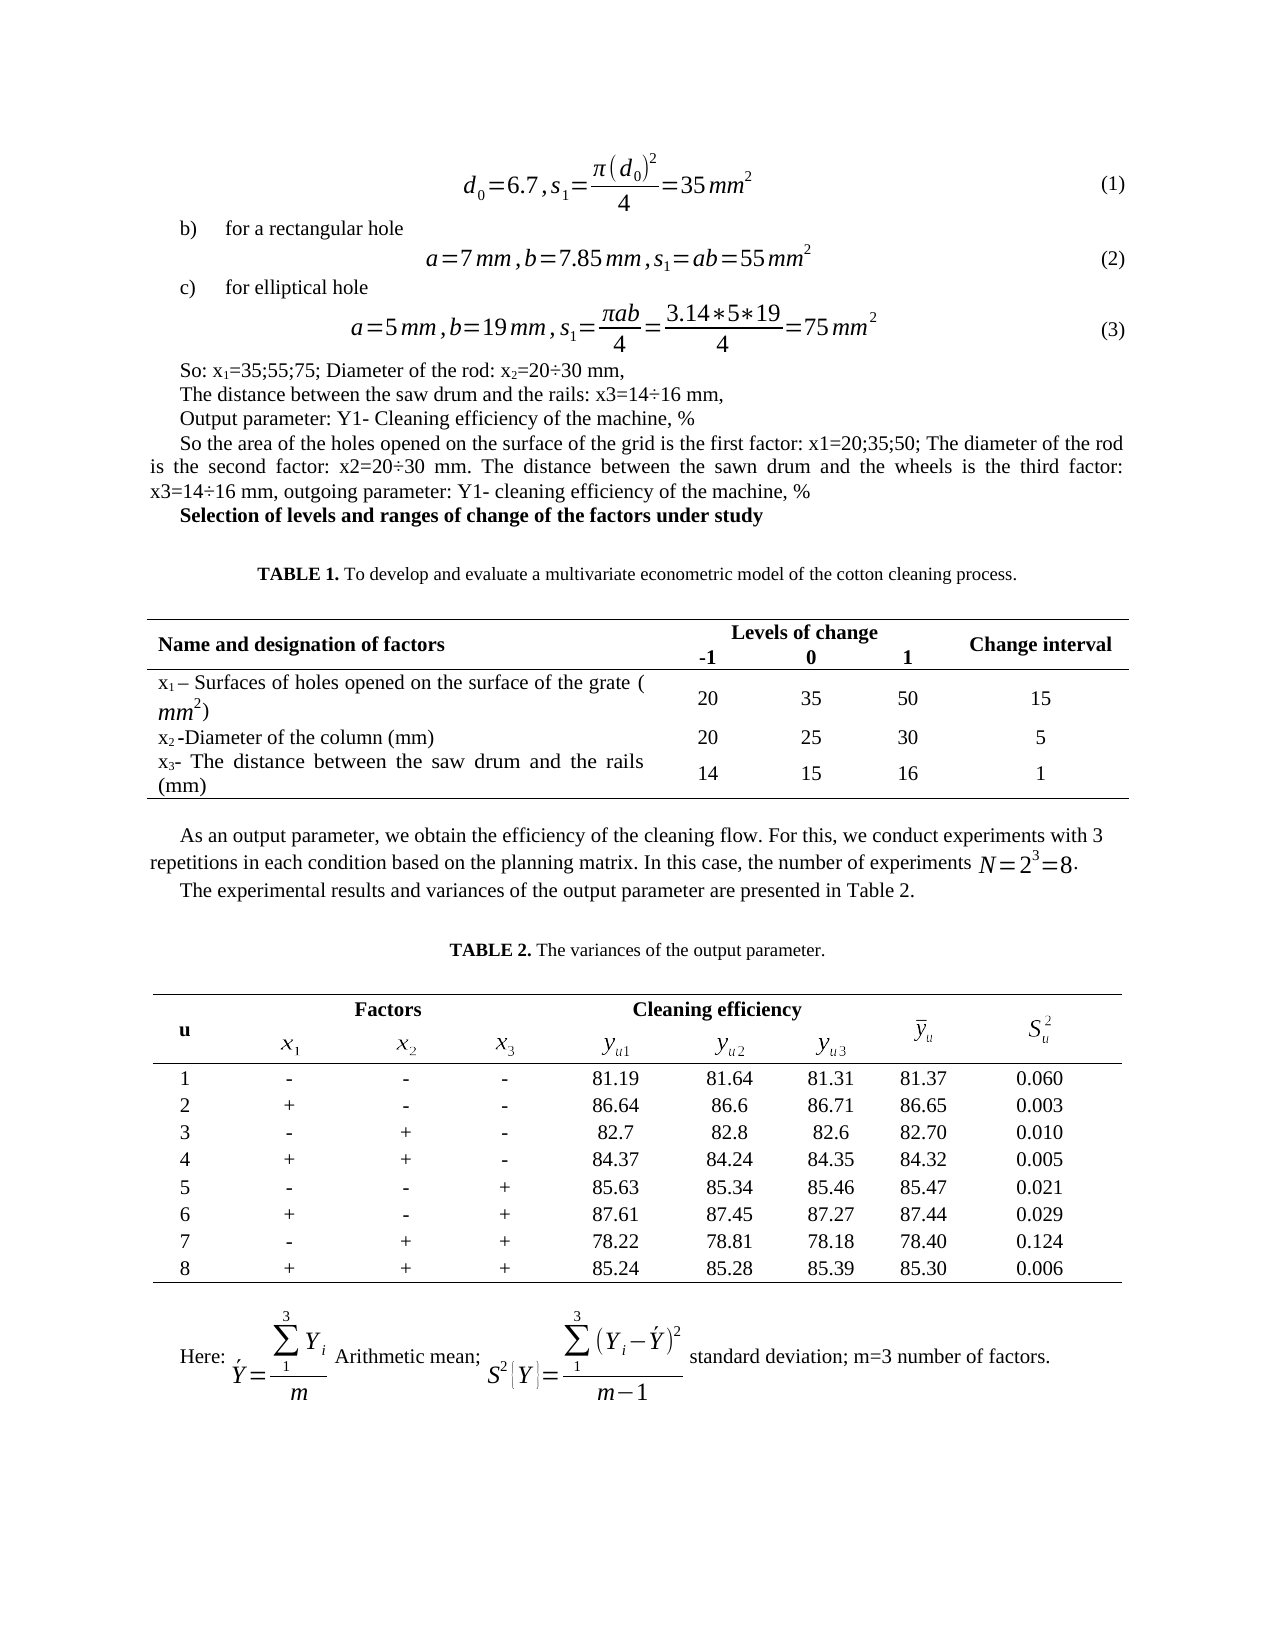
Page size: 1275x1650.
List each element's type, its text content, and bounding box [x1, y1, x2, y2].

table_cell - [232, 1119, 361, 1146]
table_cell 20 [656, 725, 759, 749]
table_cell 86.71 [787, 1091, 890, 1119]
table_cell 78.40 [890, 1228, 972, 1254]
table_cell 87.44 [890, 1200, 972, 1227]
table_cell 0.003 [972, 1091, 1122, 1119]
text (1) [412, 150, 1125, 216]
table_cell + [361, 1146, 465, 1173]
table_cell 78.22 [559, 1228, 687, 1254]
table_header Factors [232, 995, 559, 1022]
table_cell x3- The distance between the saw drum and the rails (mm) [147, 749, 656, 797]
table_cell 0.060 [972, 1064, 1122, 1091]
table_cell 85.30 [890, 1255, 972, 1282]
table_cell 85.46 [787, 1173, 890, 1200]
table_cell 84.37 [559, 1146, 687, 1173]
text So the area of the holes opened on the surface of the grid is the first factor: x1=20;35;50; The diameter of the rod is the second factor: x2=20÷30 mm. The distance between the sawn drum and the wheels is the third factor: x3=14÷16 mm, outgoing parameter: Y1- cleaning efficiency of the machine, % [150, 430, 1125, 503]
table_cell 15 [953, 670, 1128, 725]
table_header [890, 995, 972, 1063]
text (3) [150, 299, 1125, 358]
table_cell + [232, 1255, 361, 1282]
table_cell 8 [153, 1255, 232, 1282]
table_cell x1 – Surfaces of holes opened on the surface of the grate () [147, 670, 656, 725]
table_cell + [465, 1228, 559, 1254]
table_cell 5 [153, 1173, 232, 1200]
table_cell 86.6 [687, 1091, 787, 1119]
table_cell 1 [863, 644, 953, 669]
table_cell 85.63 [559, 1173, 687, 1200]
table_cell 0.005 [972, 1146, 1122, 1173]
table_header Change interval [953, 620, 1128, 669]
table_cell 85.24 [559, 1255, 687, 1282]
text Here: Arithmetic mean; standard deviation; m=3 number of factors. [150, 1307, 1125, 1406]
table_cell [559, 1022, 687, 1063]
table_cell 2 [153, 1091, 232, 1119]
table_cell 1 [953, 749, 1128, 797]
text The distance between the saw drum and the rails: x3=14÷16 mm, [150, 382, 1125, 406]
table_cell 30 [863, 725, 953, 749]
table_cell + [465, 1255, 559, 1282]
text So: x1=35;55;75; Diameter of the rod: x2=20÷30 mm, [150, 358, 1125, 382]
table_cell 0.006 [972, 1255, 1122, 1282]
table_cell 81.37 [890, 1064, 972, 1091]
table_cell + [361, 1228, 465, 1254]
table_cell + [361, 1255, 465, 1282]
table_cell 14 [656, 749, 759, 797]
table_cell 1 [153, 1064, 232, 1091]
table_cell - [465, 1119, 559, 1146]
table_cell 4 [153, 1146, 232, 1173]
table_cell 82.7 [559, 1119, 687, 1146]
table_header Levels of change [656, 620, 953, 644]
table_cell 85.28 [687, 1255, 787, 1282]
table_cell 85.34 [687, 1173, 787, 1200]
text TABLE 1. To develop and evaluate a multivariate econometric model of the cotton cleaning process. [150, 563, 1125, 585]
table_cell 81.19 [559, 1064, 687, 1091]
table_cell + [465, 1200, 559, 1227]
table_cell 35 [759, 670, 863, 725]
table_cell [465, 1022, 559, 1063]
table_header Name and designation of factors [147, 620, 656, 669]
table_header u [153, 995, 232, 1063]
table_cell - [361, 1200, 465, 1227]
table_cell + [465, 1173, 559, 1200]
table_cell 0.124 [972, 1228, 1122, 1254]
table_cell 81.64 [687, 1064, 787, 1091]
table_cell 87.45 [687, 1200, 787, 1227]
table_cell 50 [863, 670, 953, 725]
table_cell 5 [953, 725, 1128, 749]
table_cell - [232, 1173, 361, 1200]
text As an output parameter, we obtain the efficiency of the cleaning flow. For this, we conduct experiments with 3 repetitions in each condition based on the planning matrix. In this case, the number of experiments . [150, 823, 1125, 878]
table_cell 84.32 [890, 1146, 972, 1173]
table_cell - [232, 1228, 361, 1254]
list for elliptical hole [150, 275, 1125, 299]
table_header Cleaning efficiency [559, 995, 890, 1022]
table_cell - [465, 1146, 559, 1173]
table_cell 84.35 [787, 1146, 890, 1173]
table_cell + [232, 1091, 361, 1119]
table_cell - [465, 1091, 559, 1119]
table_cell 0.010 [972, 1119, 1122, 1146]
text Selection of levels and ranges of change of the factors under study [150, 503, 1125, 527]
table_cell + [232, 1200, 361, 1227]
table_cell 78.81 [687, 1228, 787, 1254]
table_cell 85.39 [787, 1255, 890, 1282]
table_cell 78.18 [787, 1228, 890, 1254]
table_cell 85.47 [890, 1173, 972, 1200]
table_cell 86.65 [890, 1091, 972, 1119]
text The experimental results and variances of the output parameter are presented in Table 2. [150, 878, 1125, 902]
table_cell 0.021 [972, 1173, 1122, 1200]
table_cell 87.61 [559, 1200, 687, 1227]
table_cell - [361, 1091, 465, 1119]
table_cell [687, 1022, 787, 1063]
table_cell 81.31 [787, 1064, 890, 1091]
table_cell x2 -Diameter of the column (mm) [147, 725, 656, 749]
table_cell - [465, 1064, 559, 1091]
table_cell [787, 1022, 890, 1063]
table_cell 0.029 [972, 1200, 1122, 1227]
table_cell -1 [656, 644, 759, 669]
table_cell 87.27 [787, 1200, 890, 1227]
table_cell 0 [759, 644, 863, 669]
table_cell - [361, 1064, 465, 1091]
table_cell - [361, 1173, 465, 1200]
text Output parameter: Y1- Cleaning efficiency of the machine, % [150, 406, 1125, 430]
table_cell + [232, 1146, 361, 1173]
table_cell 15 [759, 749, 863, 797]
table_cell - [232, 1064, 361, 1091]
table_cell 84.24 [687, 1146, 787, 1173]
table_header [972, 995, 1122, 1063]
table_cell 16 [863, 749, 953, 797]
text (2) [150, 240, 1125, 275]
table_cell 86.64 [559, 1091, 687, 1119]
table_cell 82.70 [890, 1119, 972, 1146]
table_cell 3 [153, 1119, 232, 1146]
text TABLE 2. The variances of the output parameter. [150, 938, 1125, 960]
table_cell + [361, 1119, 465, 1146]
table_cell [361, 1022, 465, 1063]
table_cell 20 [656, 670, 759, 725]
table_cell 7 [153, 1228, 232, 1254]
table_cell 25 [759, 725, 863, 749]
list for a rectangular hole [150, 216, 1125, 240]
table_cell 82.8 [687, 1119, 787, 1146]
table_cell 82.6 [787, 1119, 890, 1146]
table_cell 6 [153, 1200, 232, 1227]
table_cell [232, 1022, 361, 1063]
